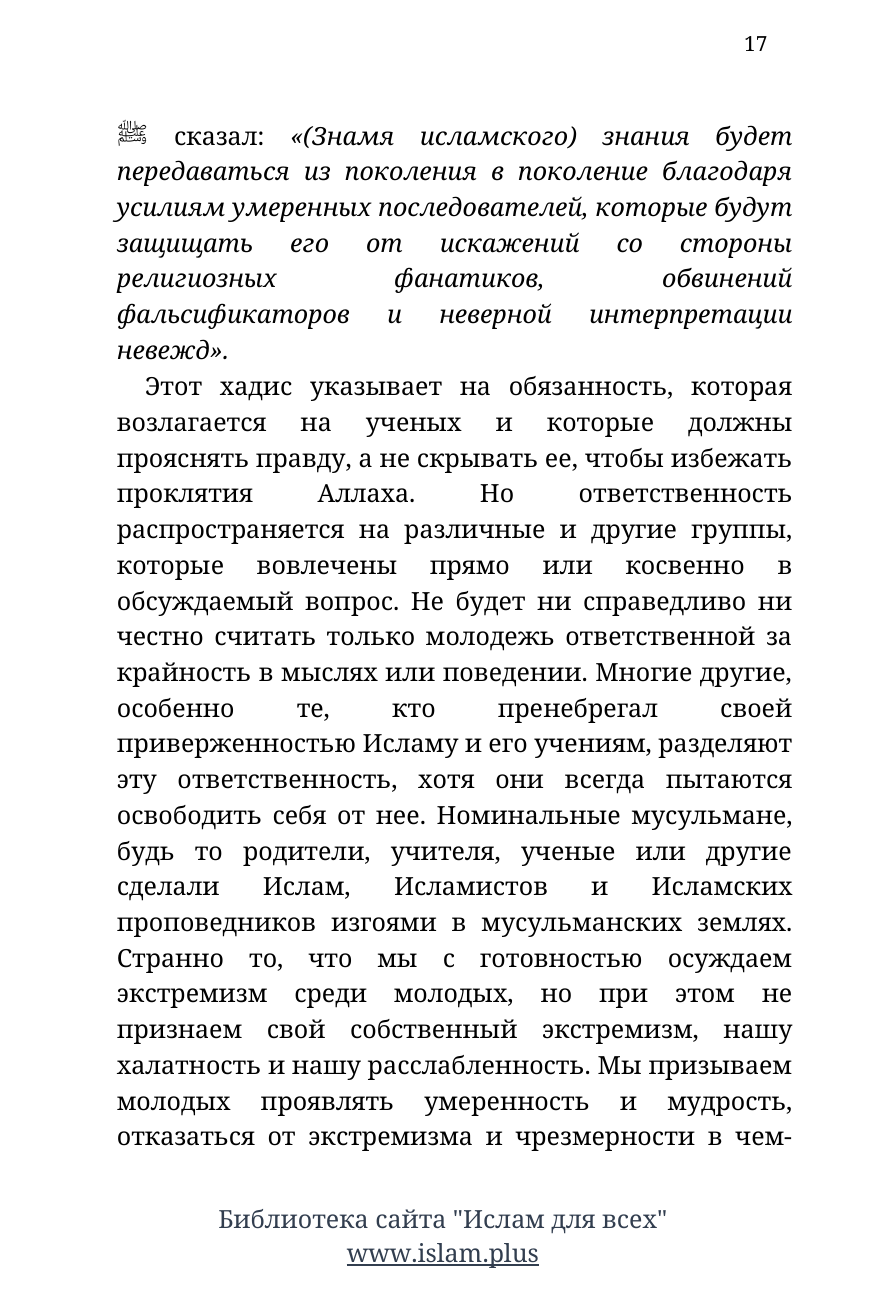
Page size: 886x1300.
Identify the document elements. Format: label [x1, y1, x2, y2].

text [117, 369, 793, 1153]
text [117, 118, 793, 367]
